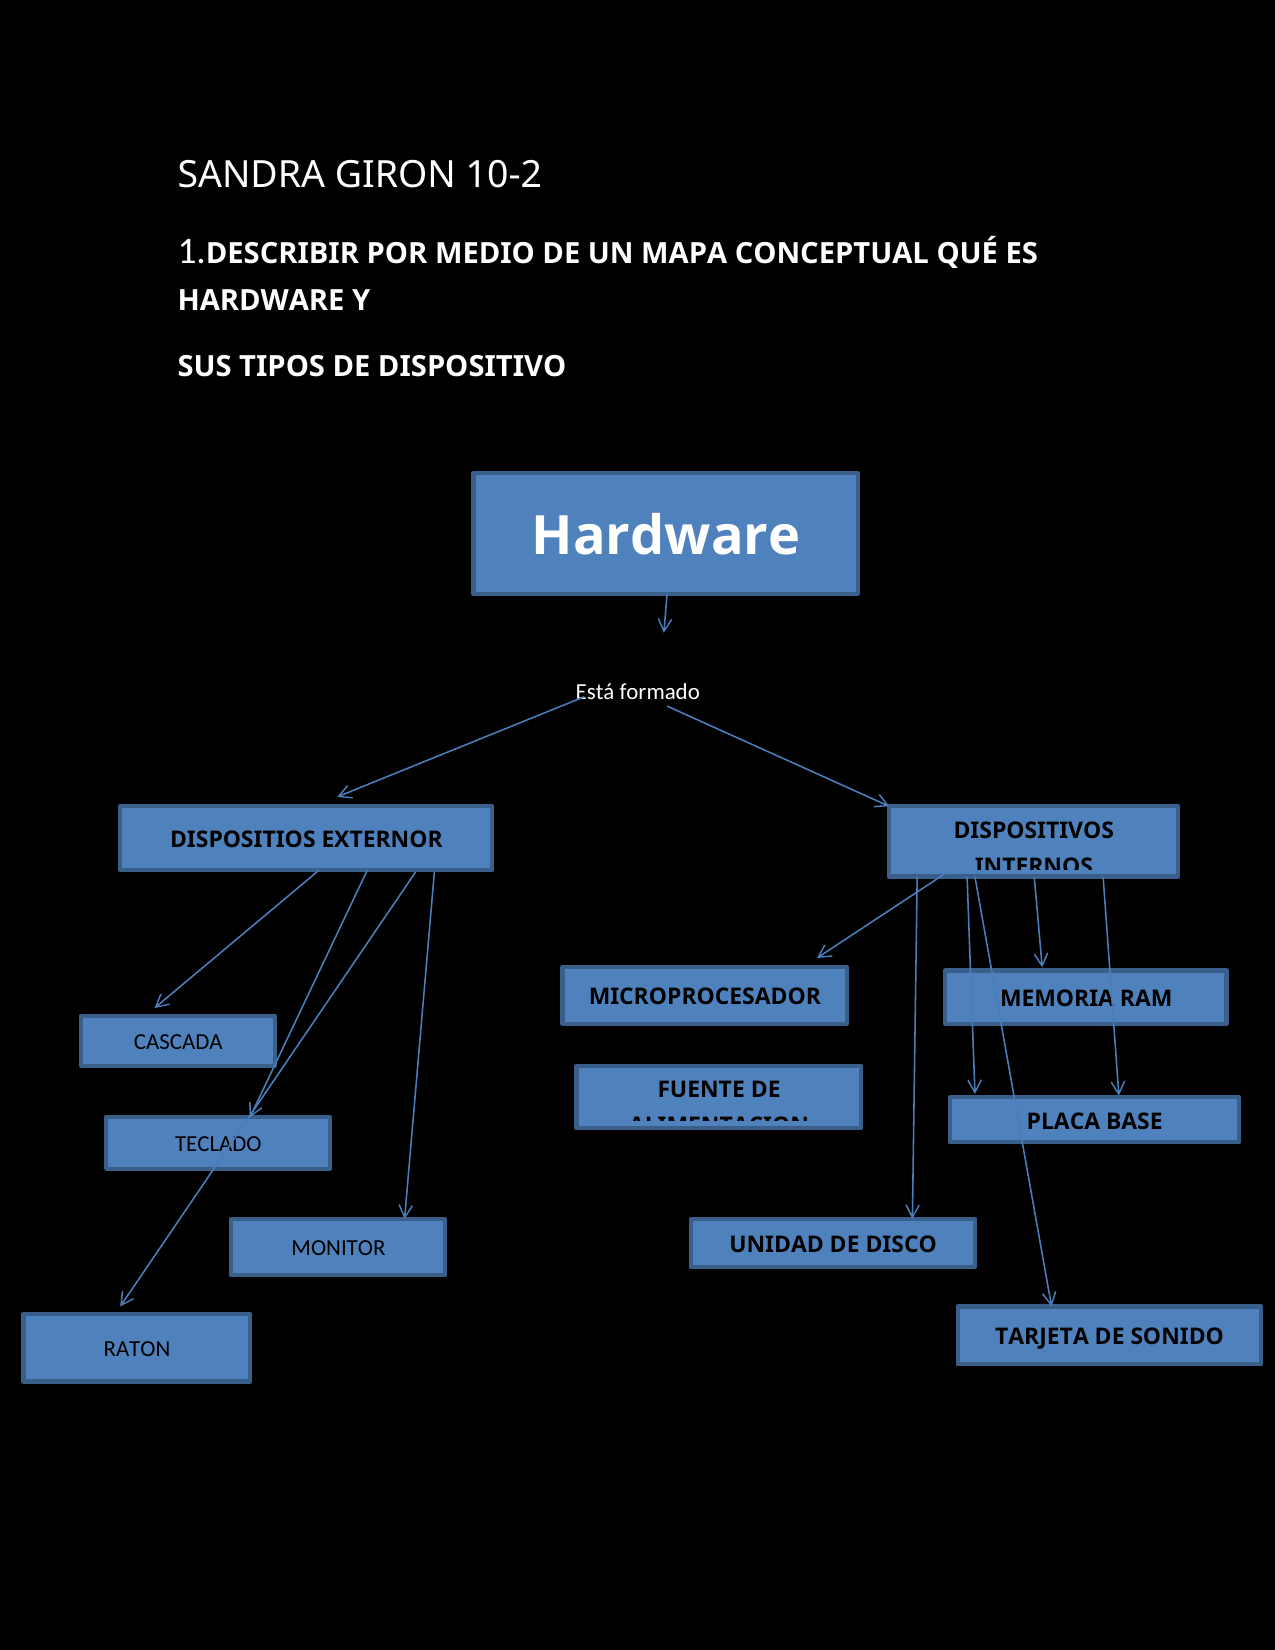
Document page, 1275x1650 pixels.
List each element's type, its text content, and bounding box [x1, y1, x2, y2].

text Está formado [177, 677, 1098, 705]
text 1.DESCRIBIR POR MEDIO DE UN MAPA CONCEPTUAL QUÉ ES HARDWARE Y [177, 227, 1098, 318]
text SUS TIPOS DE DISPOSITIVO [177, 345, 1098, 385]
text SANDRA GIRON 10-2 [177, 148, 1098, 199]
